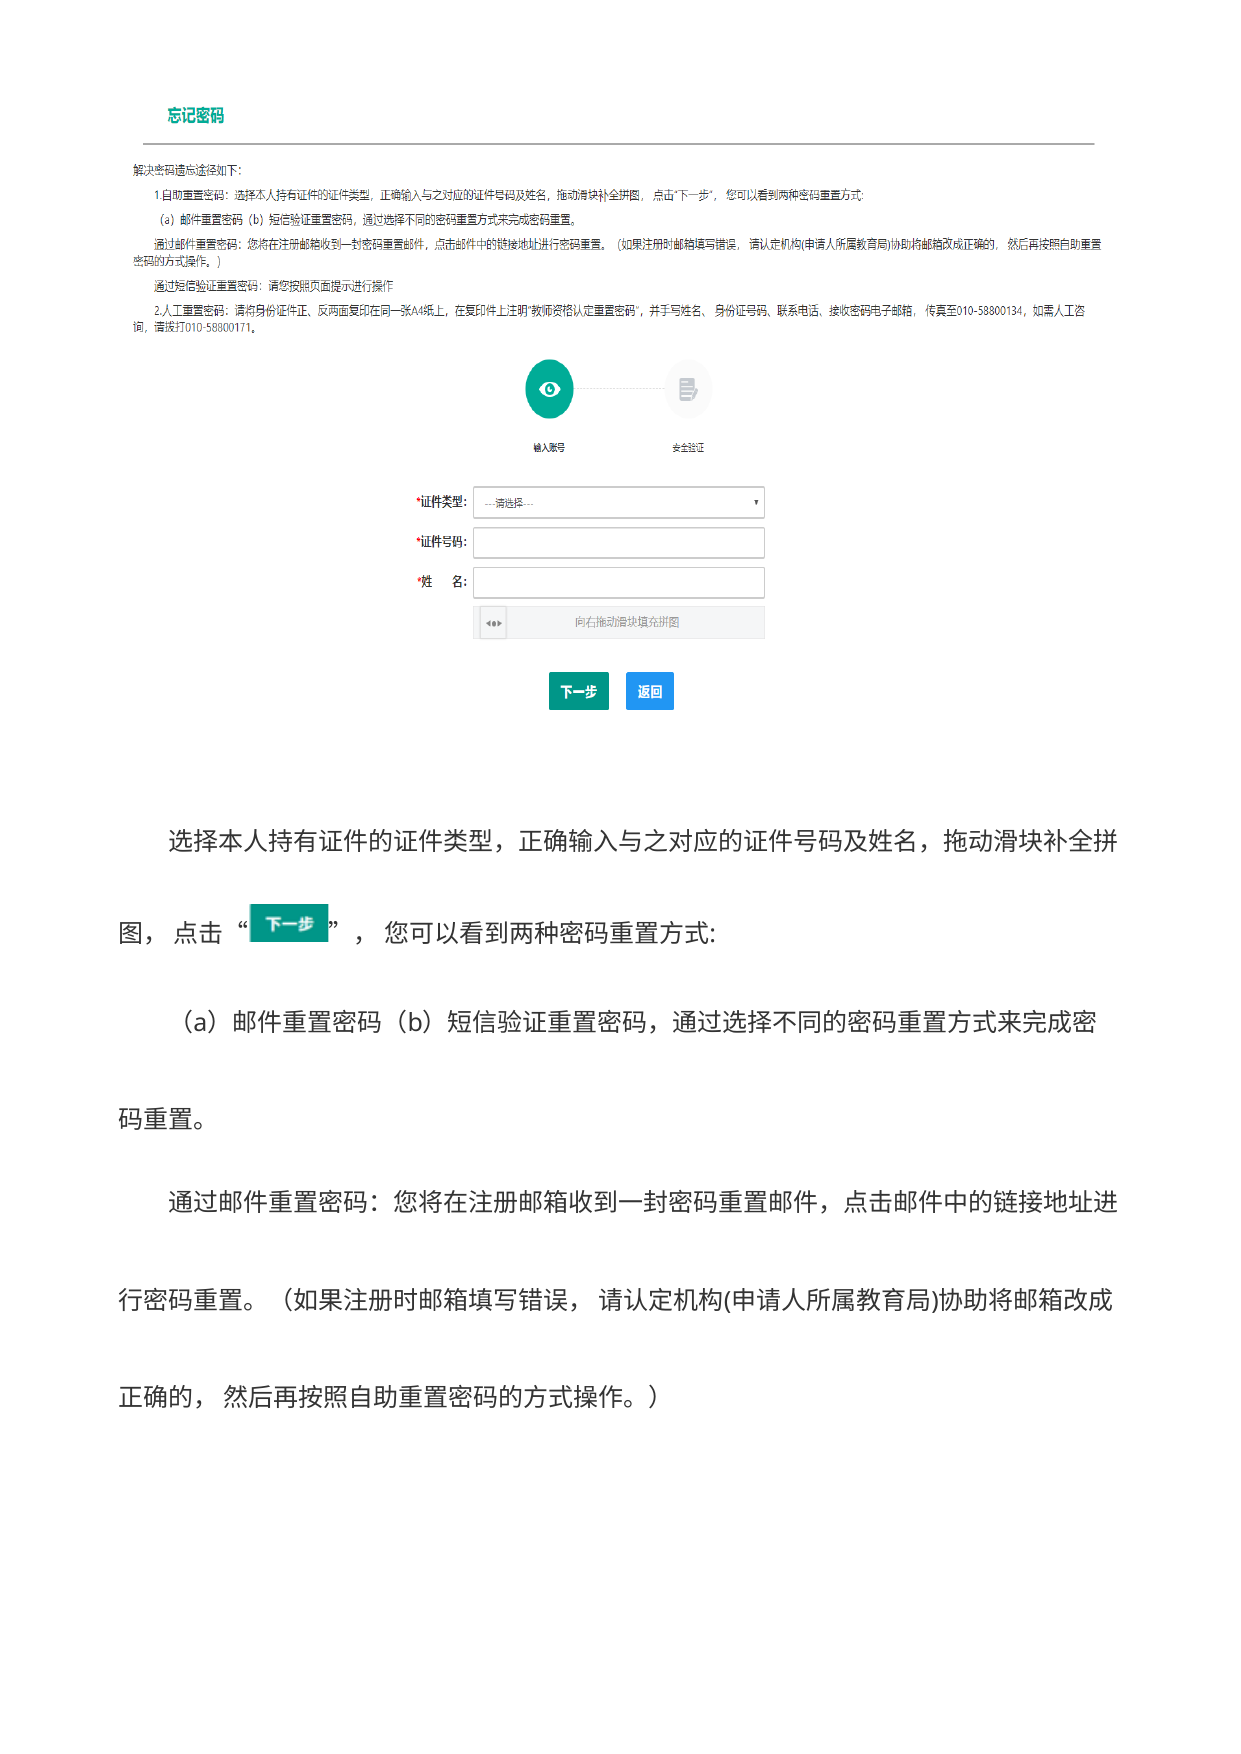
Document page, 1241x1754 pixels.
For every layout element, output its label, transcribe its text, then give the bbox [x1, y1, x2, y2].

text （a）邮件重置密码（b）短信验证重置密码，通过选择不同的密码重置方式来完成密码重置。 [118, 988, 1122, 1150]
text 选择本人持有证件的证件类型，正确输入与之对应的证件号码及姓名，拖动滑块补全拼图， 点击“”， 您可以看到两种密码重置方式: [118, 807, 1122, 969]
text 通过邮件重置密码：您将在注册邮箱收到一封密码重置邮件，点击邮件中的链接地址进行密码重置。（如果注册时邮箱填写错误， 请认定机构(申请人所属教育局)协助将邮箱改成正确的， 然后再按照自助重置密码的方式操作。） [118, 1168, 1122, 1428]
picture [118, 97, 1122, 717]
picture [248, 904, 329, 942]
